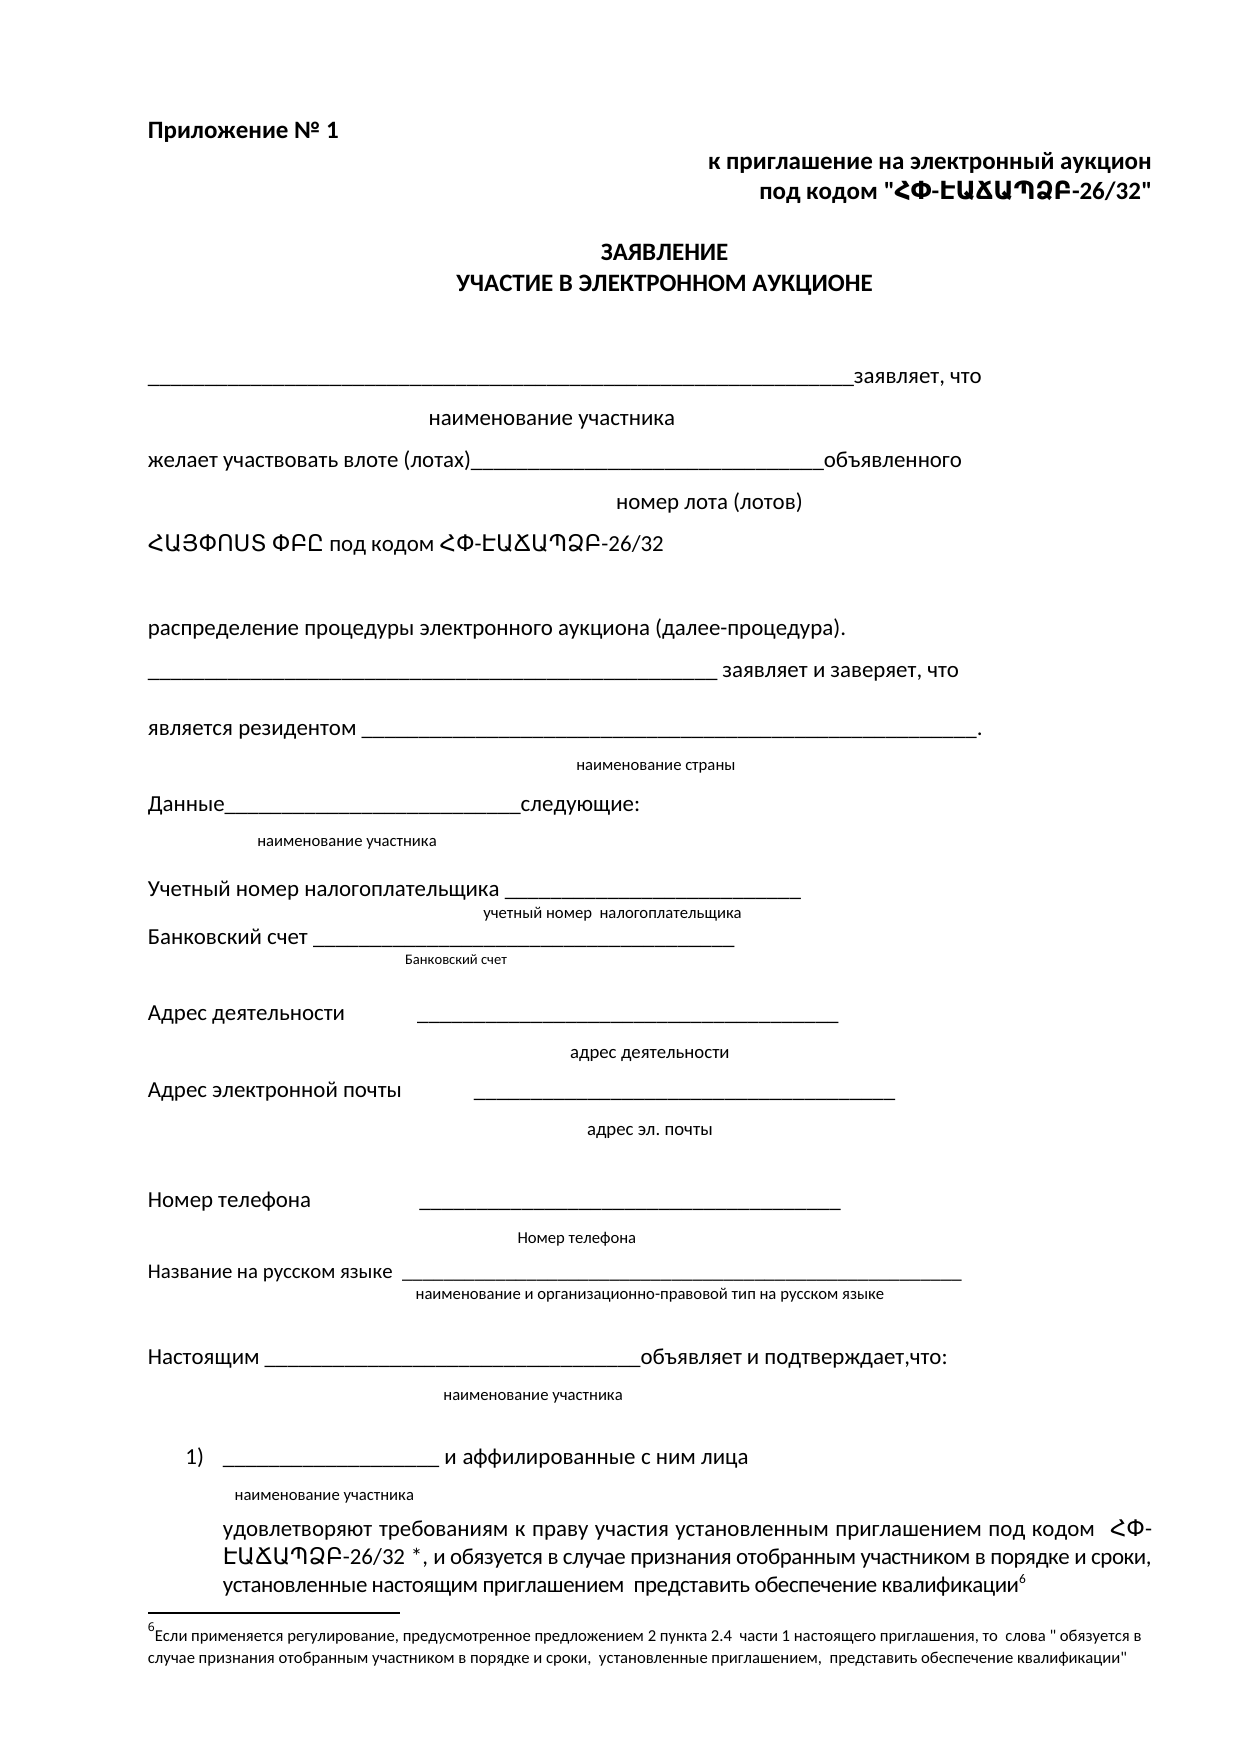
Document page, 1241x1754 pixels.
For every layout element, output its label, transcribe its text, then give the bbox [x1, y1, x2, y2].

text Номер телефона _____________________________________ [148, 1186, 1152, 1213]
text наименование участника [148, 1484, 1152, 1504]
text Адрес деятельности _____________________________________ [148, 998, 1152, 1026]
text является резидентом ______________________________________________________. [148, 713, 1152, 741]
text Банковский счет [148, 950, 1152, 968]
text Настоящим _________________________________объявляет и подтверждает,что: [148, 1342, 1152, 1370]
text адрес эл. почты [148, 1117, 1152, 1140]
text наименование и организационно-правовой тип на русском языке [148, 1283, 1152, 1304]
text адрес деятельности [148, 1040, 1152, 1063]
text наименование страны [576, 754, 1152, 775]
text Банковский счет _____________________________________ [148, 922, 1152, 950]
text Название на русском языке ______________________________________________________ [148, 1258, 1152, 1283]
text ______________________________________________________________заявляет, что [148, 361, 1152, 389]
text наименование участника [148, 831, 1152, 851]
text ЗАЯВЛЕНИЕ [177, 237, 1152, 267]
text Номер телефона [517, 1227, 1152, 1248]
list удовлетворяют требованиям к праву участия установленным приглашением под кодом ՀՓ-ԷԱՃԱՊՁԲ-26/32 *, и обязуется в случае признания отобранным участником в порядке и сроки, установленные настоящим приглашением представить обеспечение квалификации [223, 1514, 1152, 1598]
text Учетный номер налогоплательщика __________________________ [148, 874, 1152, 902]
text Адрес электронной почты _____________________________________ [148, 1075, 1152, 1103]
text __________________________________________________ заявляет и заверяет, что [148, 655, 1152, 683]
text распределение процедуры электронного аукциона (далее-процедура). [148, 613, 1152, 641]
text к приглашение на электронный аукцион [177, 145, 1152, 176]
text Данные__________________________следующие: [148, 789, 1152, 817]
list ___________________ и аффилированные с ним лица [185, 1442, 1152, 1470]
text 2.4 На этапе аукциона участник представляет сниженные ценовые предложения в порядке, установленном пунктом 2.2 части 2 настоящего приглашения, без необходимости загрузки новых документов в систему. Приложение № 1 [148, 86, 1152, 145]
text под кодом "ՀՓ-ԷԱՃԱՊՁԲ-26/32" [177, 176, 1152, 206]
text желает участвовать влоте (лотах)_______________________________объявленного [148, 445, 1152, 473]
text УЧАСТИЕ В ЭЛЕКТРОННОМ АУКЦИОНЕ [177, 267, 1152, 298]
text наименование участника [443, 1384, 1152, 1404]
text ՀԱՅՓՈՍՏ ՓԲԸ под кодом ՀՓ-ԷԱՃԱՊՁԲ-26/32 [148, 529, 1152, 557]
text номер лота (лотов) [606, 487, 1152, 515]
text наименование участника [428, 403, 1152, 431]
text учетный номер налогоплательщика [148, 902, 1152, 922]
